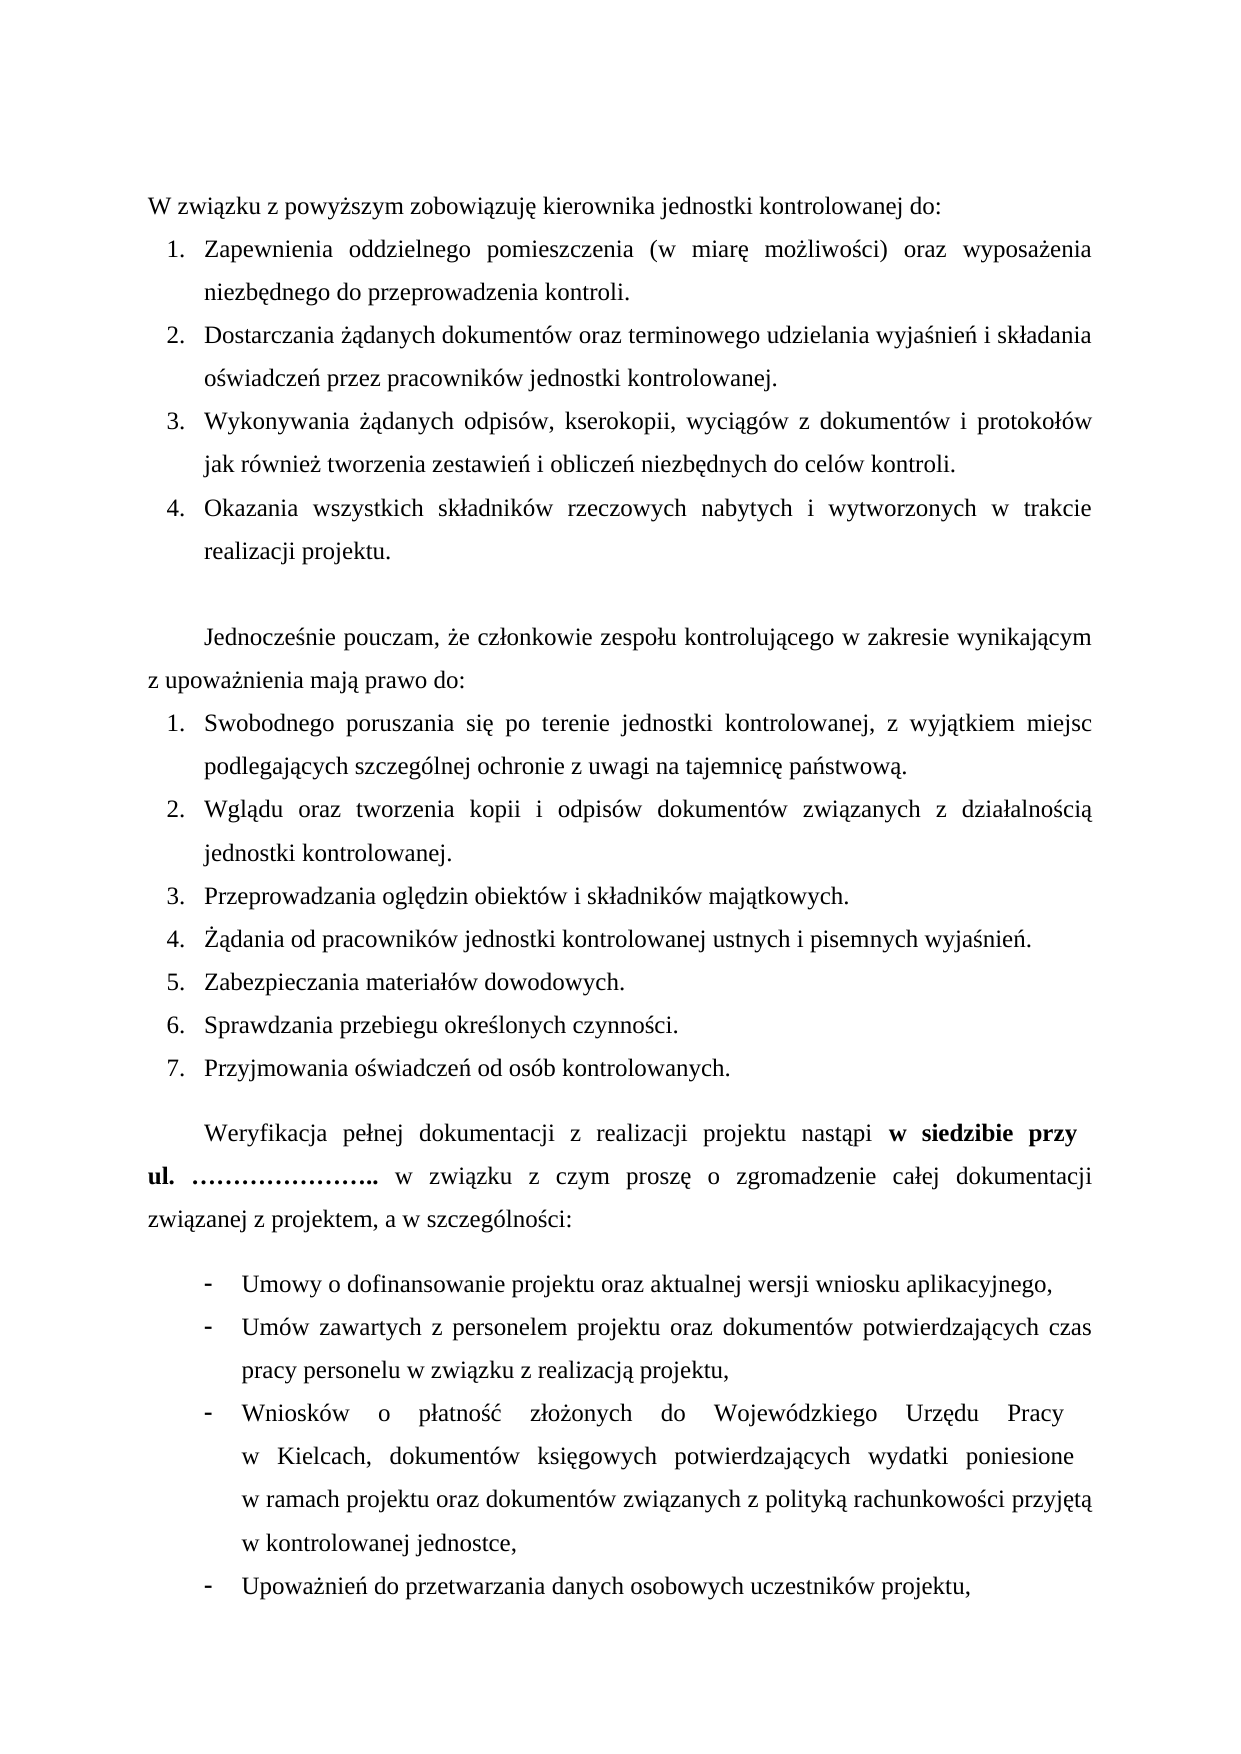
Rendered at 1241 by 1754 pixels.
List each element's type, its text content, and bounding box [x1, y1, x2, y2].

list Wykonywania żądanych odpisów, kserokopii, wyciągów z dokumentów i protokołów jak również tworzenia zestawień i obliczeń niezbędnych do celów kontroli. [166, 406, 1093, 478]
list Umowy o dofinansowanie projektu oraz aktualnej wersji wniosku aplikacyjnego, [204, 1269, 1093, 1298]
list Dostarczania żądanych dokumentów oraz terminowego udzielania wyjaśnień i składania oświadczeń przez pracowników jednostki kontrolowanej. [166, 320, 1093, 392]
list Okazania wszystkich składników rzeczowych nabytych i wytworzonych w trakcie realizacji projektu. [166, 493, 1093, 564]
list Swobodnego poruszania się po terenie jednostki kontrolowanej, z wyjątkiem miejsc podlegających szczególnej ochronie z uwagi na tajemnicę państwową. [166, 708, 1093, 780]
text Weryfikacja pełnej dokumentacji z realizacji projektu nastąpi w siedzibie przy ul. ………………….. w związku z czym proszę o zgromadzenie całej dokumentacji związanej z projektem, a w szczególności: [148, 1118, 1093, 1233]
list Przyjmowania oświadczeń od osób kontrolowanych. [166, 1053, 1093, 1082]
list Wniosków o płatność złożonych do Wojewódzkiego Urzędu Pracy w Kielcach, dokumentów księgowych potwierdzających wydatki poniesione w ramach projektu oraz dokumentów związanych z polityką rachunkowości przyjętą w kontrolowanej jednostce, [204, 1398, 1093, 1556]
text Jednocześnie pouczam, że członkowie zespołu kontrolującego w zakresie wynikającym z upoważnienia mają prawo do: [148, 622, 1093, 694]
list Umów zawartych z personelem projektu oraz dokumentów potwierdzających czas pracy personelu w związku z realizacją projektu, [204, 1312, 1093, 1384]
list Zapewnienia oddzielnego pomieszczenia (w miarę możliwości) oraz wyposażenia niezbędnego do przeprowadzenia kontroli. [166, 234, 1093, 306]
list Upoważnień do przetwarzania danych osobowych uczestników projektu, [204, 1571, 1093, 1599]
list Sprawdzania przebiegu określonych czynności. [166, 1010, 1093, 1039]
list Żądania od pracowników jednostki kontrolowanej ustnych i pisemnych wyjaśnień. [166, 924, 1093, 953]
list Wglądu oraz tworzenia kopii i odpisów dokumentów związanych z działalnością jednostki kontrolowanej. [166, 794, 1093, 866]
list Zabezpieczania materiałów dowodowych. [166, 967, 1093, 996]
list Przeprowadzania oględzin obiektów i składników majątkowych. [166, 881, 1093, 909]
text W związku z powyższym zobowiązuję kierownika jednostki kontrolowanej do: [148, 191, 1093, 219]
